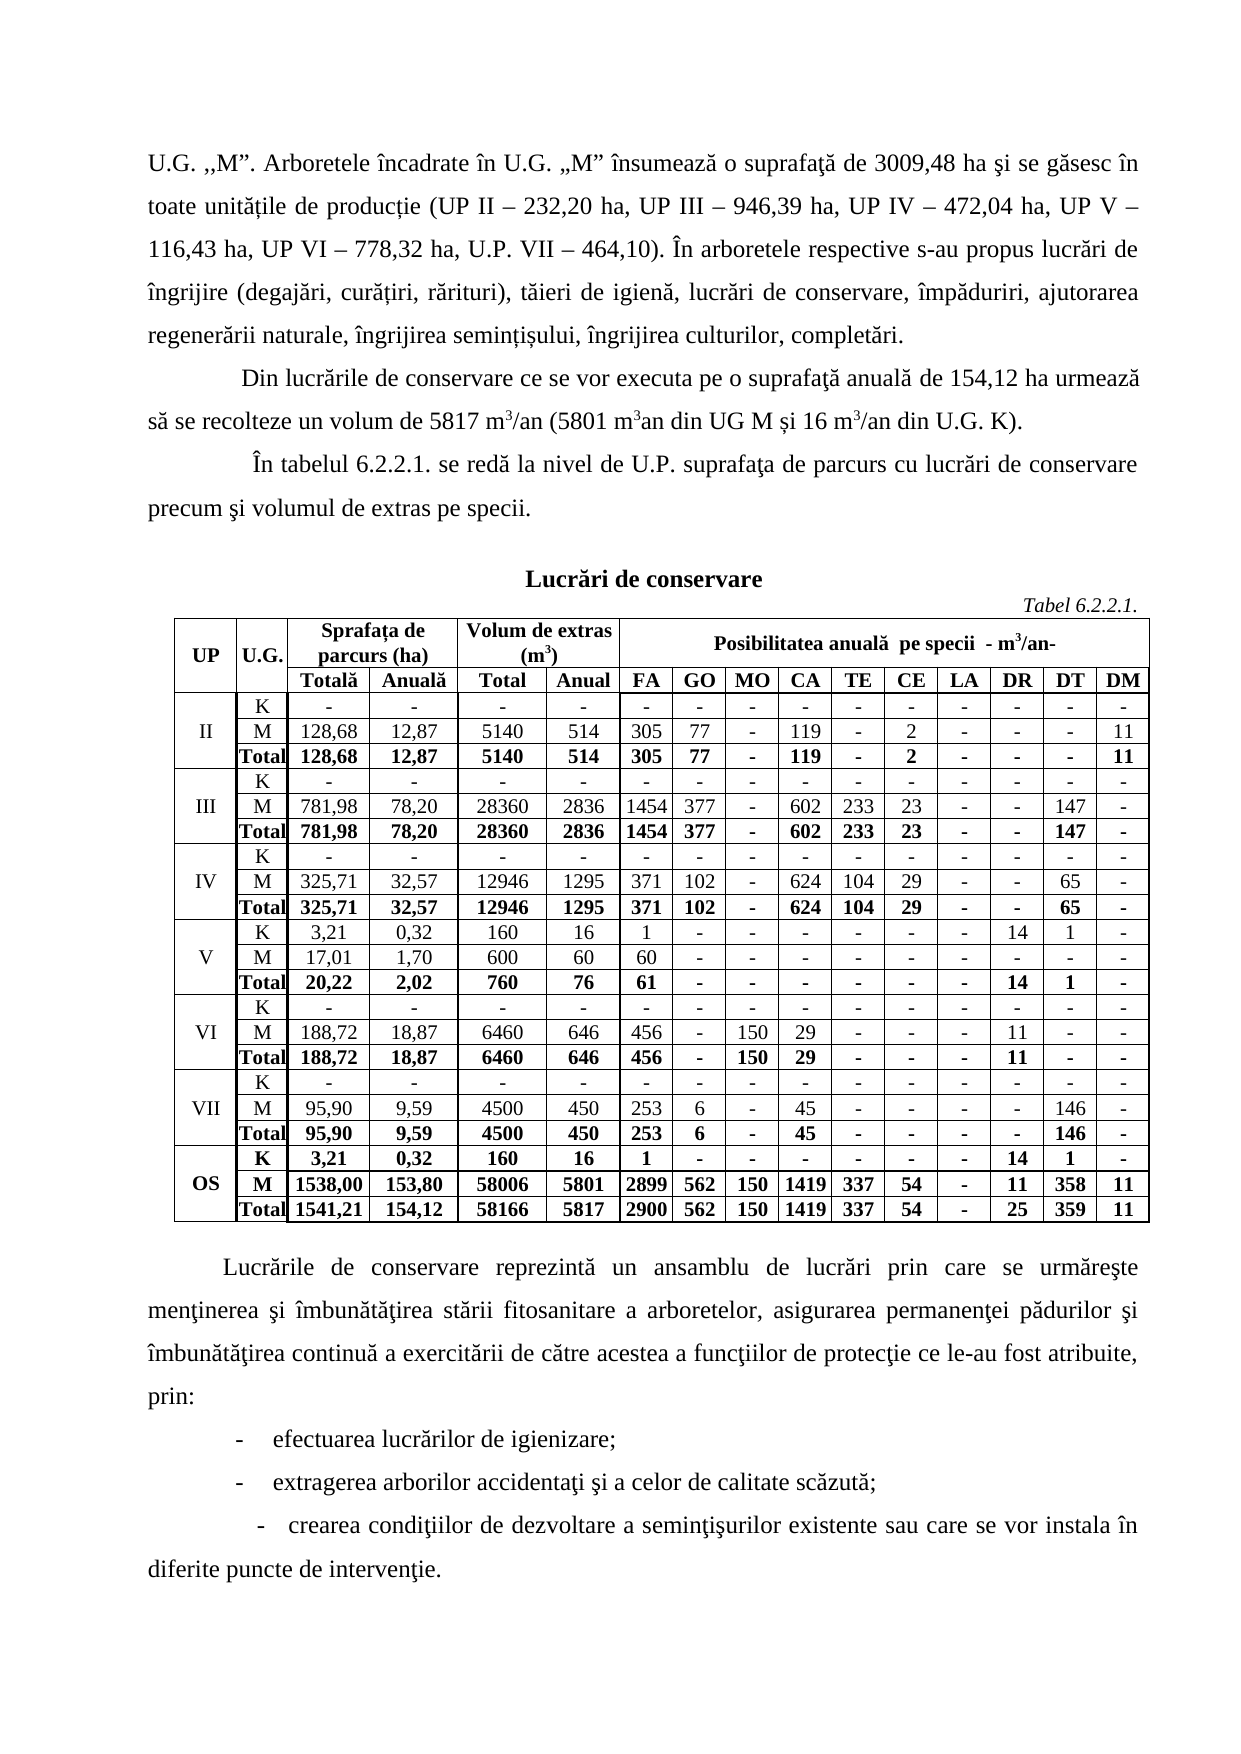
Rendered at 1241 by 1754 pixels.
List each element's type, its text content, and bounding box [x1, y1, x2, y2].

table_cell - [938, 794, 990, 818]
table_cell M [238, 794, 286, 818]
table_cell - [991, 945, 1043, 969]
table_cell 32,57 [370, 870, 457, 893]
table_cell 16 [547, 1146, 619, 1170]
table_cell 1419 [779, 1172, 831, 1196]
table_cell V [175, 920, 235, 994]
table_cell Anual [547, 668, 619, 692]
table_cell - [726, 1121, 778, 1144]
table_cell - [547, 1070, 619, 1094]
table_cell - [726, 769, 778, 793]
table_cell 2900 [621, 1197, 672, 1221]
table_cell - [289, 769, 369, 793]
table_cell MO [726, 668, 778, 692]
table_cell - [621, 844, 672, 868]
table_cell 1295 [547, 870, 619, 893]
table_cell - [1044, 719, 1096, 743]
table_cell - [726, 1095, 778, 1119]
table_cell - [547, 769, 619, 793]
table_cell 146 [1044, 1121, 1096, 1144]
table_cell 5140 [459, 719, 546, 743]
table_cell - [1097, 945, 1148, 969]
table_cell 456 [621, 1020, 672, 1044]
table_cell 188,72 [289, 1020, 369, 1044]
table_cell - [673, 920, 725, 944]
table_cell - [991, 870, 1043, 893]
list extragerea arborilor accidentaţi şi a celor de calitate scăzută; [235, 1467, 1140, 1496]
table_cell 6 [673, 1095, 725, 1119]
table_cell 11 [1097, 744, 1148, 768]
table_cell - [779, 769, 831, 793]
table_cell - [673, 970, 725, 994]
table_cell 28360 [459, 819, 546, 843]
table_cell - [673, 1020, 725, 1044]
table_cell - [726, 920, 778, 944]
table_cell - [885, 1121, 937, 1144]
table_cell 0,32 [370, 1146, 457, 1170]
table_cell - [1097, 1070, 1148, 1094]
table_cell - [885, 694, 937, 718]
table_cell - [832, 1121, 884, 1144]
table_cell - [885, 1020, 937, 1044]
table_cell 1541,21 [289, 1197, 369, 1221]
table_cell 2836 [547, 819, 619, 843]
table_cell 14 [991, 1146, 1043, 1170]
table_cell 1 [1044, 920, 1096, 944]
text - crearea condiţiilor de dezvoltare a seminţişurilor existente sau care se vor instala în diferite puncte de intervenţie. [148, 1511, 1140, 1582]
table_cell - [832, 1020, 884, 1044]
table_cell IV [175, 844, 235, 919]
table_cell II [175, 693, 235, 768]
table_cell 14 [991, 970, 1043, 994]
table_cell 305 [621, 744, 672, 768]
table_cell 624 [779, 895, 831, 919]
table_cell 781,98 [289, 819, 369, 843]
table_cell 12,87 [370, 719, 457, 743]
table_cell 9,59 [370, 1095, 457, 1119]
table_cell CE [885, 668, 937, 692]
table_cell 1419 [779, 1197, 831, 1221]
table_cell 253 [621, 1095, 672, 1119]
table_cell 2836 [547, 794, 619, 818]
table_cell 371 [621, 895, 672, 919]
table_cell 102 [673, 895, 725, 919]
table_cell 150 [726, 1020, 778, 1044]
table_header Volum de extras (m3) [458, 619, 619, 667]
table_cell - [938, 995, 990, 1019]
table_cell - [779, 995, 831, 1019]
table_cell - [938, 945, 990, 969]
table_cell - [832, 945, 884, 969]
table_cell - [885, 920, 937, 944]
table_cell - [726, 694, 778, 718]
table_cell - [938, 895, 990, 919]
table_cell - [673, 694, 725, 718]
table_cell 76 [547, 970, 619, 994]
text Tabel 6.2.2.1. [148, 593, 1140, 617]
table_cell - [779, 844, 831, 868]
table_cell - [779, 945, 831, 969]
table_cell - [1044, 945, 1096, 969]
table_cell - [673, 1045, 725, 1069]
table_cell - [1097, 970, 1148, 994]
table_cell - [938, 1146, 990, 1170]
table_cell 305 [621, 719, 672, 743]
table_cell - [1097, 895, 1148, 919]
table_cell - [938, 1045, 990, 1069]
table_cell 646 [547, 1045, 619, 1069]
table_cell CA [779, 668, 831, 692]
table_cell 58006 [459, 1172, 546, 1196]
table_cell - [1097, 1020, 1148, 1044]
table_cell 65 [1044, 870, 1096, 893]
table_cell 78,20 [370, 794, 457, 818]
table_cell - [779, 1070, 831, 1094]
table_cell - [370, 1070, 457, 1094]
table_cell K [238, 693, 286, 718]
table_cell 1295 [547, 895, 619, 919]
table_cell DT [1044, 668, 1096, 692]
table_cell 5801 [547, 1172, 619, 1196]
table_cell - [832, 1095, 884, 1119]
table_cell M [238, 719, 286, 743]
table_cell Total [458, 668, 546, 692]
table_cell 95,90 [289, 1121, 369, 1144]
table_cell 600 [459, 945, 546, 969]
table_cell 20,22 [289, 970, 369, 994]
table_cell Total [238, 1045, 286, 1069]
table_cell - [726, 945, 778, 969]
table_cell - [726, 970, 778, 994]
table_cell 646 [547, 1020, 619, 1044]
table_cell - [1097, 1146, 1148, 1170]
table_cell - [938, 844, 990, 868]
table_cell - [1097, 870, 1148, 893]
table_cell - [1097, 694, 1148, 718]
table_cell 3,21 [289, 1146, 369, 1170]
table_cell - [938, 819, 990, 843]
table_cell - [1044, 844, 1096, 868]
table_cell 4500 [459, 1121, 546, 1144]
table_cell - [885, 1095, 937, 1119]
table_cell 377 [673, 819, 725, 843]
table_cell - [779, 1146, 831, 1170]
table_cell 337 [832, 1172, 884, 1196]
table_cell 9,59 [370, 1121, 457, 1144]
table_cell FA [620, 668, 672, 692]
table_cell - [726, 744, 778, 768]
table_cell - [885, 1070, 937, 1094]
table_cell - [938, 870, 990, 893]
table_cell OS [175, 1146, 235, 1221]
table_cell - [621, 995, 672, 1019]
table_cell 119 [779, 744, 831, 768]
table_cell - [832, 769, 884, 793]
table_cell 119 [779, 719, 831, 743]
table_cell 760 [459, 970, 546, 994]
table_cell - [289, 693, 369, 718]
table_cell - [289, 995, 369, 1019]
table_cell - [885, 945, 937, 969]
table_cell - [885, 844, 937, 868]
table_cell 54 [885, 1172, 937, 1196]
table_cell - [832, 844, 884, 868]
table_cell Totală [288, 668, 369, 692]
table_cell - [547, 995, 619, 1019]
table_cell - [832, 1146, 884, 1170]
table_cell Total [238, 970, 286, 994]
table_cell - [1097, 920, 1148, 944]
table_cell - [885, 995, 937, 1019]
table_cell - [1097, 819, 1148, 843]
table_cell - [938, 1070, 990, 1094]
table_cell - [991, 1121, 1043, 1144]
table_cell VII [175, 1070, 235, 1144]
table_cell - [1097, 1095, 1148, 1119]
table_cell 11 [1097, 719, 1148, 743]
table_cell DM [1097, 668, 1148, 692]
table_cell TE [832, 668, 884, 692]
table_cell - [370, 844, 457, 868]
table_cell 514 [547, 744, 619, 768]
table_cell 602 [779, 819, 831, 843]
table_cell - [991, 794, 1043, 818]
table_cell - [832, 694, 884, 718]
table_cell - [726, 794, 778, 818]
table_cell 6 [673, 1121, 725, 1144]
table_cell 377 [673, 794, 725, 818]
table_cell 514 [547, 719, 619, 743]
table_cell - [289, 1070, 369, 1094]
table_cell - [459, 844, 546, 868]
table_cell - [1097, 769, 1148, 793]
table_cell - [991, 895, 1043, 919]
table_cell K [238, 995, 286, 1019]
table_cell 2899 [621, 1172, 672, 1196]
table_cell - [1044, 744, 1096, 768]
table_cell 150 [726, 1172, 778, 1196]
table_cell 16 [547, 920, 619, 944]
table_cell 1 [1044, 970, 1096, 994]
table_cell 3,21 [289, 920, 369, 944]
table_header UP [175, 619, 236, 692]
table_cell K [238, 920, 286, 944]
table_cell M [238, 1095, 286, 1119]
table_cell K [238, 1146, 286, 1170]
table_cell - [621, 769, 672, 793]
table_cell - [673, 945, 725, 969]
table_cell - [991, 719, 1043, 743]
table_cell 28360 [459, 794, 546, 818]
table_cell - [459, 1070, 546, 1094]
text Lucrări de conservare [148, 564, 1140, 593]
table_cell III [175, 769, 235, 843]
table_cell - [1097, 995, 1148, 1019]
table_cell 160 [459, 920, 546, 944]
table_cell 450 [547, 1121, 619, 1144]
table_cell - [726, 870, 778, 893]
table_cell 150 [726, 1045, 778, 1069]
table_cell 4500 [459, 1095, 546, 1119]
table_cell 1454 [621, 794, 672, 818]
table_cell - [885, 970, 937, 994]
table_cell M [238, 1020, 286, 1044]
table_cell - [938, 769, 990, 793]
table_cell - [938, 719, 990, 743]
table_cell - [991, 1095, 1043, 1119]
table_cell 781,98 [289, 794, 369, 818]
table_cell 562 [673, 1172, 725, 1196]
table_cell 23 [885, 794, 937, 818]
table_cell LA [938, 668, 990, 692]
table_cell - [1097, 844, 1148, 868]
table_cell - [1044, 769, 1096, 793]
table_cell 6460 [459, 1020, 546, 1044]
table_cell K [238, 769, 286, 793]
table_cell 32,57 [370, 895, 457, 919]
table_cell - [459, 995, 546, 1019]
table_cell - [726, 844, 778, 868]
table_cell M [238, 870, 286, 893]
table_cell - [938, 1020, 990, 1044]
table_cell 359 [1044, 1197, 1096, 1221]
table_cell - [370, 995, 457, 1019]
table_cell - [1097, 794, 1148, 818]
table_cell 153,80 [370, 1172, 457, 1196]
table_cell 54 [885, 1197, 937, 1221]
table_cell - [832, 744, 884, 768]
table_cell - [885, 1045, 937, 1069]
table_cell 102 [673, 870, 725, 893]
table_cell 147 [1044, 794, 1096, 818]
table_cell - [726, 895, 778, 919]
table_cell 11 [991, 1045, 1043, 1069]
table_cell - [991, 744, 1043, 768]
table_cell 12946 [459, 870, 546, 893]
table_cell - [621, 1070, 672, 1094]
table_cell - [1044, 995, 1096, 1019]
table_cell 253 [621, 1121, 672, 1144]
table_cell 160 [459, 1146, 546, 1170]
table_cell 104 [832, 895, 884, 919]
table_cell 371 [621, 870, 672, 893]
table_cell 25 [991, 1197, 1043, 1221]
table_cell - [938, 1172, 990, 1196]
table_cell - [991, 819, 1043, 843]
table_cell - [547, 693, 619, 718]
table_cell 2,02 [370, 970, 457, 994]
table_cell K [238, 1070, 286, 1094]
table_cell - [832, 1070, 884, 1094]
table_cell - [370, 769, 457, 793]
table_cell 58166 [459, 1197, 546, 1221]
table_cell 23 [885, 819, 937, 843]
table_cell K [238, 844, 286, 868]
table_cell - [832, 719, 884, 743]
table_cell 233 [832, 794, 884, 818]
table_cell - [673, 1070, 725, 1094]
table_cell - [832, 920, 884, 944]
table_cell GO [673, 668, 725, 692]
table_cell 11 [991, 1172, 1043, 1196]
table_cell - [1044, 694, 1096, 718]
table_cell - [779, 694, 831, 718]
table_cell - [726, 1146, 778, 1170]
table_cell 18,87 [370, 1020, 457, 1044]
table_cell 61 [621, 970, 672, 994]
text În tabelul 6.2.2.1. se redă la nivel de U.P. suprafaţa de parcurs cu lucrări de conservare precum şi volumul de extras pe specii. [148, 449, 1140, 521]
table_cell - [991, 694, 1043, 718]
table_cell Total [238, 1121, 286, 1144]
table_cell 2 [885, 719, 937, 743]
table_cell 1 [621, 920, 672, 944]
table_cell - [991, 995, 1043, 1019]
table_cell - [1044, 1070, 1096, 1094]
table_cell - [832, 1045, 884, 1069]
table_cell - [1097, 1121, 1148, 1144]
table_cell Total [238, 819, 286, 843]
table_cell 1538,00 [289, 1172, 369, 1196]
table_cell Anuală [370, 668, 457, 692]
table_cell 29 [779, 1020, 831, 1044]
table_cell - [832, 970, 884, 994]
table_cell 29 [885, 870, 937, 893]
table_cell 602 [779, 794, 831, 818]
table_cell - [832, 995, 884, 1019]
table_cell 325,71 [289, 895, 369, 919]
table_cell 65 [1044, 895, 1096, 919]
table_cell - [621, 694, 672, 718]
table_cell - [673, 844, 725, 868]
table_cell 188,72 [289, 1045, 369, 1069]
table_cell 45 [779, 1121, 831, 1144]
table_cell 150 [726, 1197, 778, 1221]
table_cell - [938, 744, 990, 768]
table_cell - [938, 970, 990, 994]
table_cell 562 [673, 1197, 725, 1221]
table_cell - [1044, 1045, 1096, 1069]
table_cell - [991, 769, 1043, 793]
table_cell 146 [1044, 1095, 1096, 1119]
table_cell - [938, 694, 990, 718]
table_cell 1,70 [370, 945, 457, 969]
table_cell VI [175, 995, 235, 1069]
table_cell Total [238, 1197, 286, 1221]
table_cell 128,68 [289, 744, 369, 768]
table_cell 77 [673, 719, 725, 743]
table_cell - [726, 819, 778, 843]
table_cell 78,20 [370, 819, 457, 843]
table_cell 29 [885, 895, 937, 919]
table_cell 17,01 [289, 945, 369, 969]
table_cell - [459, 693, 546, 718]
table_cell - [726, 719, 778, 743]
table_cell - [779, 970, 831, 994]
table_cell - [938, 1121, 990, 1144]
table_cell 12946 [459, 895, 546, 919]
text Lucrările de conservare reprezintă un ansamblu de lucrări prin care se urmăreşte menţinerea şi îmbunătăţirea stării fitosanitare a arboretelor, asigurarea permanenţei pădurilor şi îmbunătăţirea continuă a exercitării de către acestea a funcţiilor de protecţie ce le-au fost atribuite, prin: [148, 1252, 1140, 1410]
table_cell 45 [779, 1095, 831, 1119]
table_cell 14 [991, 920, 1043, 944]
table_cell - [885, 1146, 937, 1170]
table_cell - [938, 920, 990, 944]
table_cell - [1044, 1020, 1096, 1044]
table_cell 11 [1097, 1197, 1148, 1221]
table_cell Total [238, 895, 286, 919]
table_cell 337 [832, 1197, 884, 1221]
table_cell - [938, 1095, 990, 1119]
table_cell 60 [621, 945, 672, 969]
table_cell 18,87 [370, 1045, 457, 1069]
table_cell 233 [832, 819, 884, 843]
table_cell - [938, 1197, 990, 1221]
table_cell 147 [1044, 819, 1096, 843]
table_cell 358 [1044, 1172, 1096, 1196]
table_cell M [238, 945, 286, 969]
table_cell 11 [1097, 1172, 1148, 1196]
table_cell 1454 [621, 819, 672, 843]
table_cell - [726, 995, 778, 1019]
table_cell M [238, 1171, 286, 1196]
table_header U.G. [237, 619, 287, 692]
table_cell 450 [547, 1095, 619, 1119]
table_cell 5140 [459, 744, 546, 768]
table_cell 6460 [459, 1045, 546, 1069]
table_cell 95,90 [289, 1095, 369, 1119]
table_cell - [991, 1070, 1043, 1094]
text Din lucrările de conservare ce se vor executa pe o suprafaţă anuală de 154,12 ha urmează să se recolteze un volum de 5817 m3/an (5801 m3an din UG M și 16 m3/an din U.G. K). [148, 363, 1140, 435]
table_cell - [673, 995, 725, 1019]
table_cell Total [238, 744, 286, 768]
table_cell 325,71 [289, 870, 369, 893]
table_cell - [885, 769, 937, 793]
table_cell 154,12 [370, 1197, 457, 1221]
table_cell - [673, 1146, 725, 1170]
table_cell - [726, 1070, 778, 1094]
list efectuarea lucrărilor de igienizare; [235, 1424, 1140, 1453]
table_cell 12,87 [370, 744, 457, 768]
table_cell 2 [885, 744, 937, 768]
table_cell 60 [547, 945, 619, 969]
table_cell - [673, 769, 725, 793]
table_cell 0,32 [370, 920, 457, 944]
table_cell - [289, 844, 369, 868]
table_cell 5817 [547, 1197, 619, 1221]
table_cell 29 [779, 1045, 831, 1069]
table_cell 624 [779, 870, 831, 893]
table_cell - [547, 844, 619, 868]
table_header Sprafața de parcurs (ha) [288, 619, 457, 667]
table_cell 456 [621, 1045, 672, 1069]
table_cell 1 [1044, 1146, 1096, 1170]
table_cell - [779, 920, 831, 944]
table_cell - [370, 693, 457, 718]
table_cell 128,68 [289, 719, 369, 743]
table_cell DR [991, 668, 1043, 692]
table_cell 11 [991, 1020, 1043, 1044]
table_header Posibilitatea anuală pe specii - m3/an- [620, 619, 1149, 667]
table_cell 104 [832, 870, 884, 893]
table_cell - [459, 769, 546, 793]
table_cell - [1097, 1045, 1148, 1069]
table_cell 77 [673, 744, 725, 768]
table_cell - [991, 844, 1043, 868]
table_cell 1 [621, 1146, 672, 1170]
